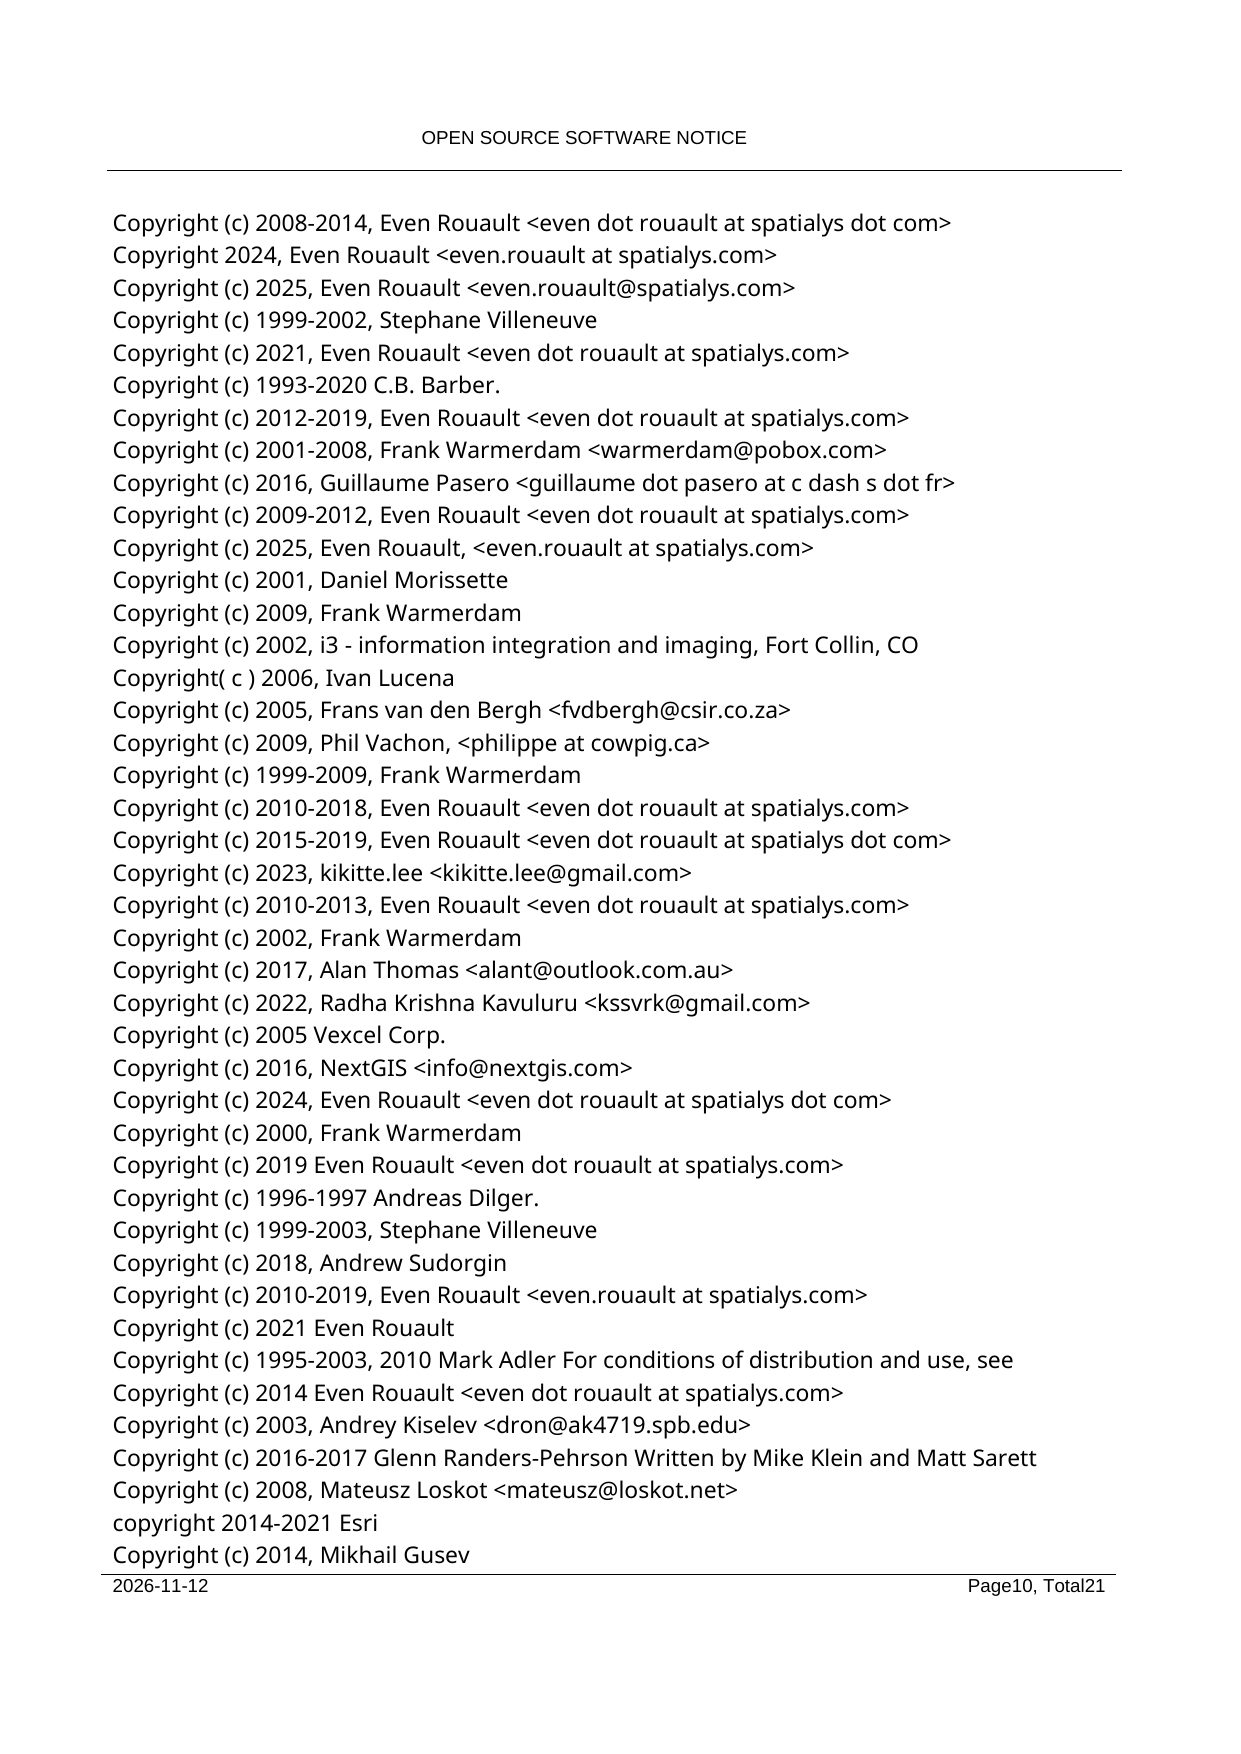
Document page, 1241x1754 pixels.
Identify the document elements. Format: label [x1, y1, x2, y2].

text [112, 206, 1128, 1571]
